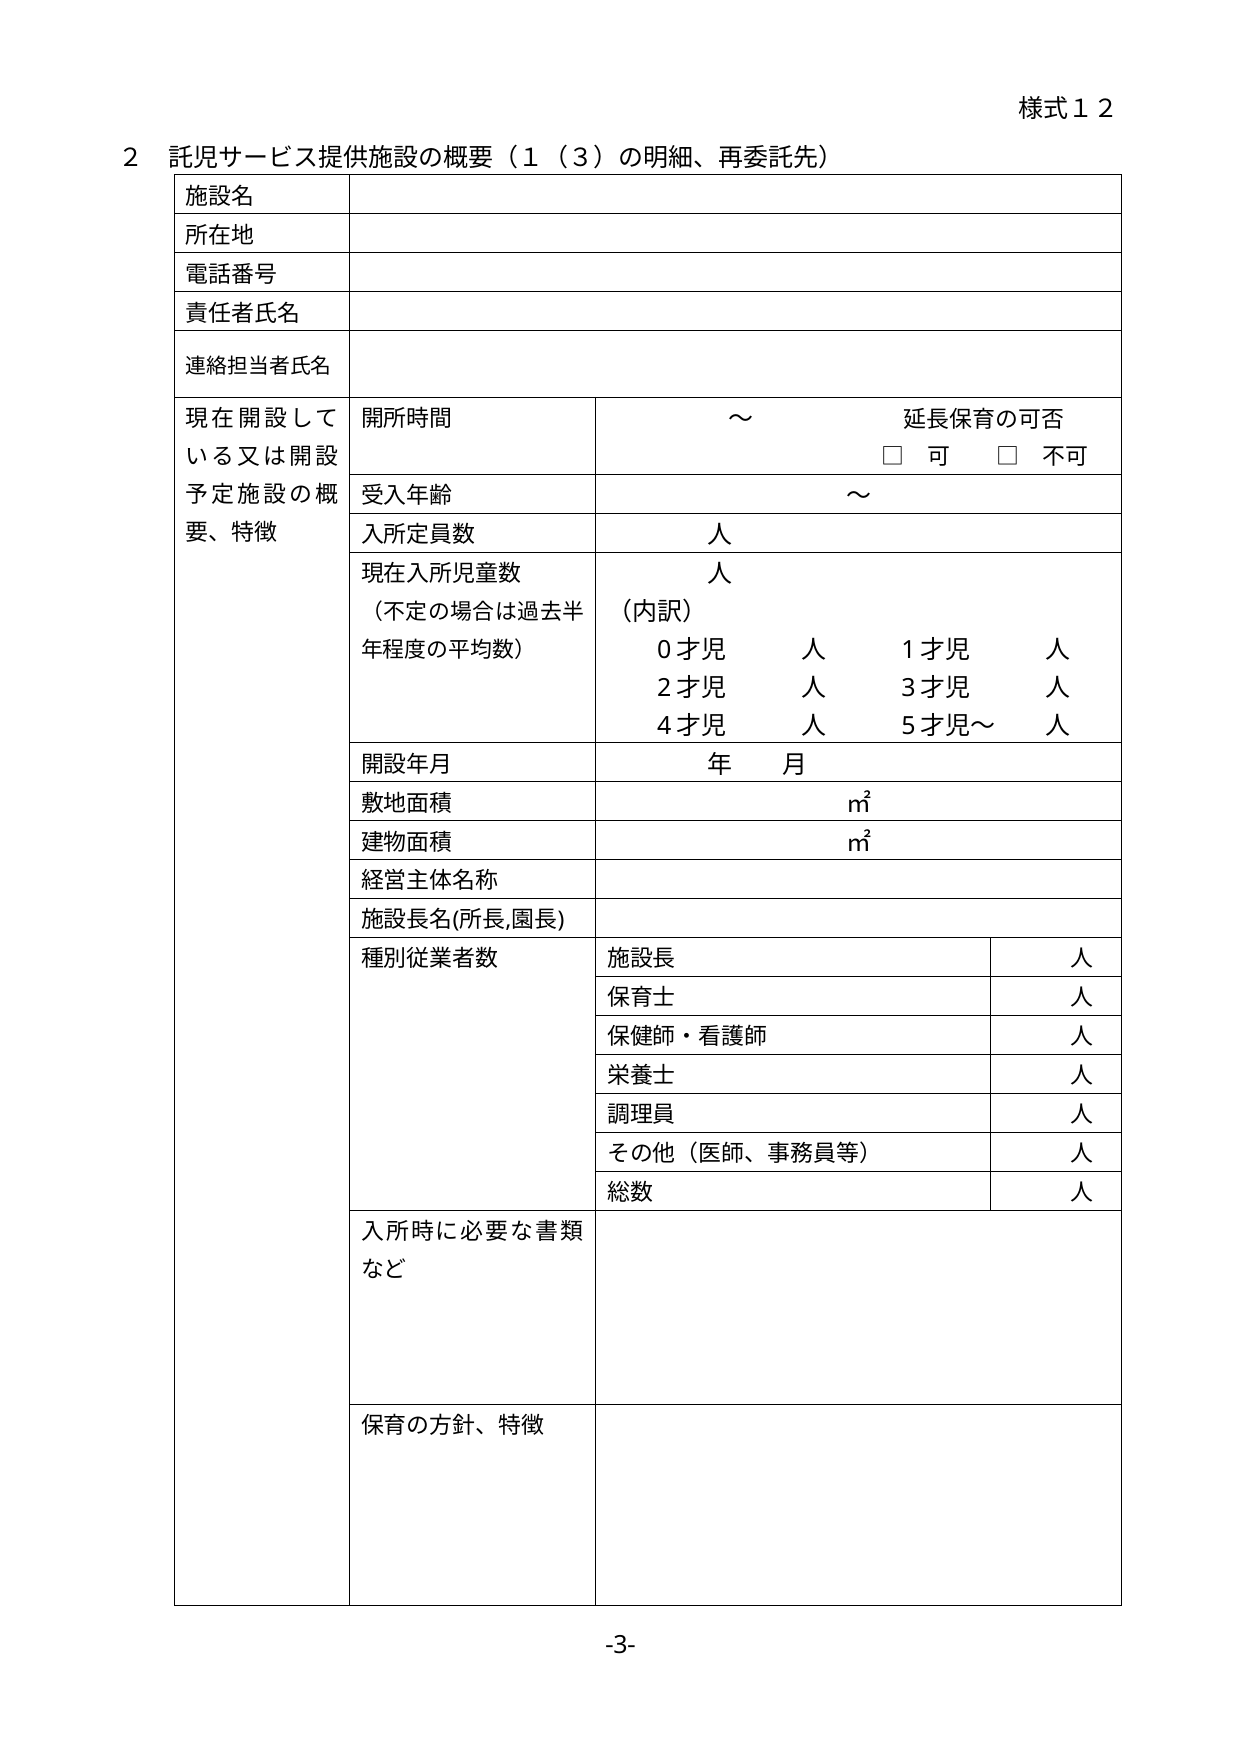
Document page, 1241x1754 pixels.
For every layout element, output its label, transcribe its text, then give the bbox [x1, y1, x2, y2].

table_cell 人 [991, 977, 1121, 1015]
table_cell 受入年齢 [350, 475, 595, 513]
table_cell [596, 1405, 1121, 1605]
table_cell 人 [991, 1055, 1121, 1093]
table_cell 開所時間 [350, 398, 595, 474]
table_cell [596, 860, 1121, 898]
table_cell 調理員 [596, 1094, 990, 1132]
table_header 施設名 [175, 175, 349, 213]
table_cell [350, 331, 1121, 397]
table_cell ～ [596, 475, 1121, 513]
table_cell 連絡担当者氏名 [175, 331, 349, 397]
text ２ 託児サービス提供施設の概要（１（３）の明細、再委託先） [118, 136, 1122, 174]
table_cell 開設年月 [350, 743, 595, 781]
table_cell [596, 1211, 1121, 1403]
table_cell 人 [596, 514, 1121, 552]
table_header [350, 175, 1121, 213]
table_cell 入所時に必要な書類など [350, 1211, 595, 1403]
table_cell 人 [991, 1094, 1121, 1132]
table_cell [350, 253, 1121, 291]
table_cell ～ 延長保育の可否 □ 可 □ 不可 [596, 398, 1121, 474]
table_cell 現在開設している又は開設予定施設の概要、特徴 [175, 398, 349, 1605]
table_cell 人 [991, 1172, 1121, 1210]
table_cell 責任者氏名 [175, 292, 349, 330]
table_cell 年 月 [596, 743, 1121, 781]
table_cell 人 [991, 1133, 1121, 1171]
table_cell 敷地面積 [350, 782, 595, 820]
table_cell 総数 [596, 1172, 990, 1210]
table_cell 現在入所児童数 （不定の場合は過去半年程度の平均数） [350, 553, 595, 742]
table_cell 電話番号 [175, 253, 349, 291]
table_cell ㎡ [596, 821, 1121, 859]
table_cell ㎡ [596, 782, 1121, 820]
table_cell 所在地 [175, 214, 349, 252]
table_cell その他（医師、事務員等） [596, 1133, 990, 1171]
table_cell [350, 214, 1121, 252]
table_cell 経営主体名称 [350, 860, 595, 898]
table_cell 栄養士 [596, 1055, 990, 1093]
table_cell 人 [991, 938, 1121, 976]
table_cell 保育士 [596, 977, 990, 1015]
table_cell 人 （内訳） 0才児 人 1才児 人 2才児 人 3才児 人 4才児 人 5才児～ 人 [596, 553, 1121, 742]
table_cell 人 [991, 1016, 1121, 1054]
table_cell 入所定員数 [350, 514, 595, 552]
table_cell 施設長名(所長,園長) [350, 899, 595, 937]
table_cell 保健師・看護師 [596, 1016, 990, 1054]
table_cell 種別従業者数 [350, 938, 595, 1210]
table_cell 保育の方針、特徴 [350, 1405, 595, 1605]
table_cell [350, 292, 1121, 330]
table_cell 施設長 [596, 938, 990, 976]
table_cell [596, 899, 1121, 937]
table_cell 建物面積 [350, 821, 595, 859]
